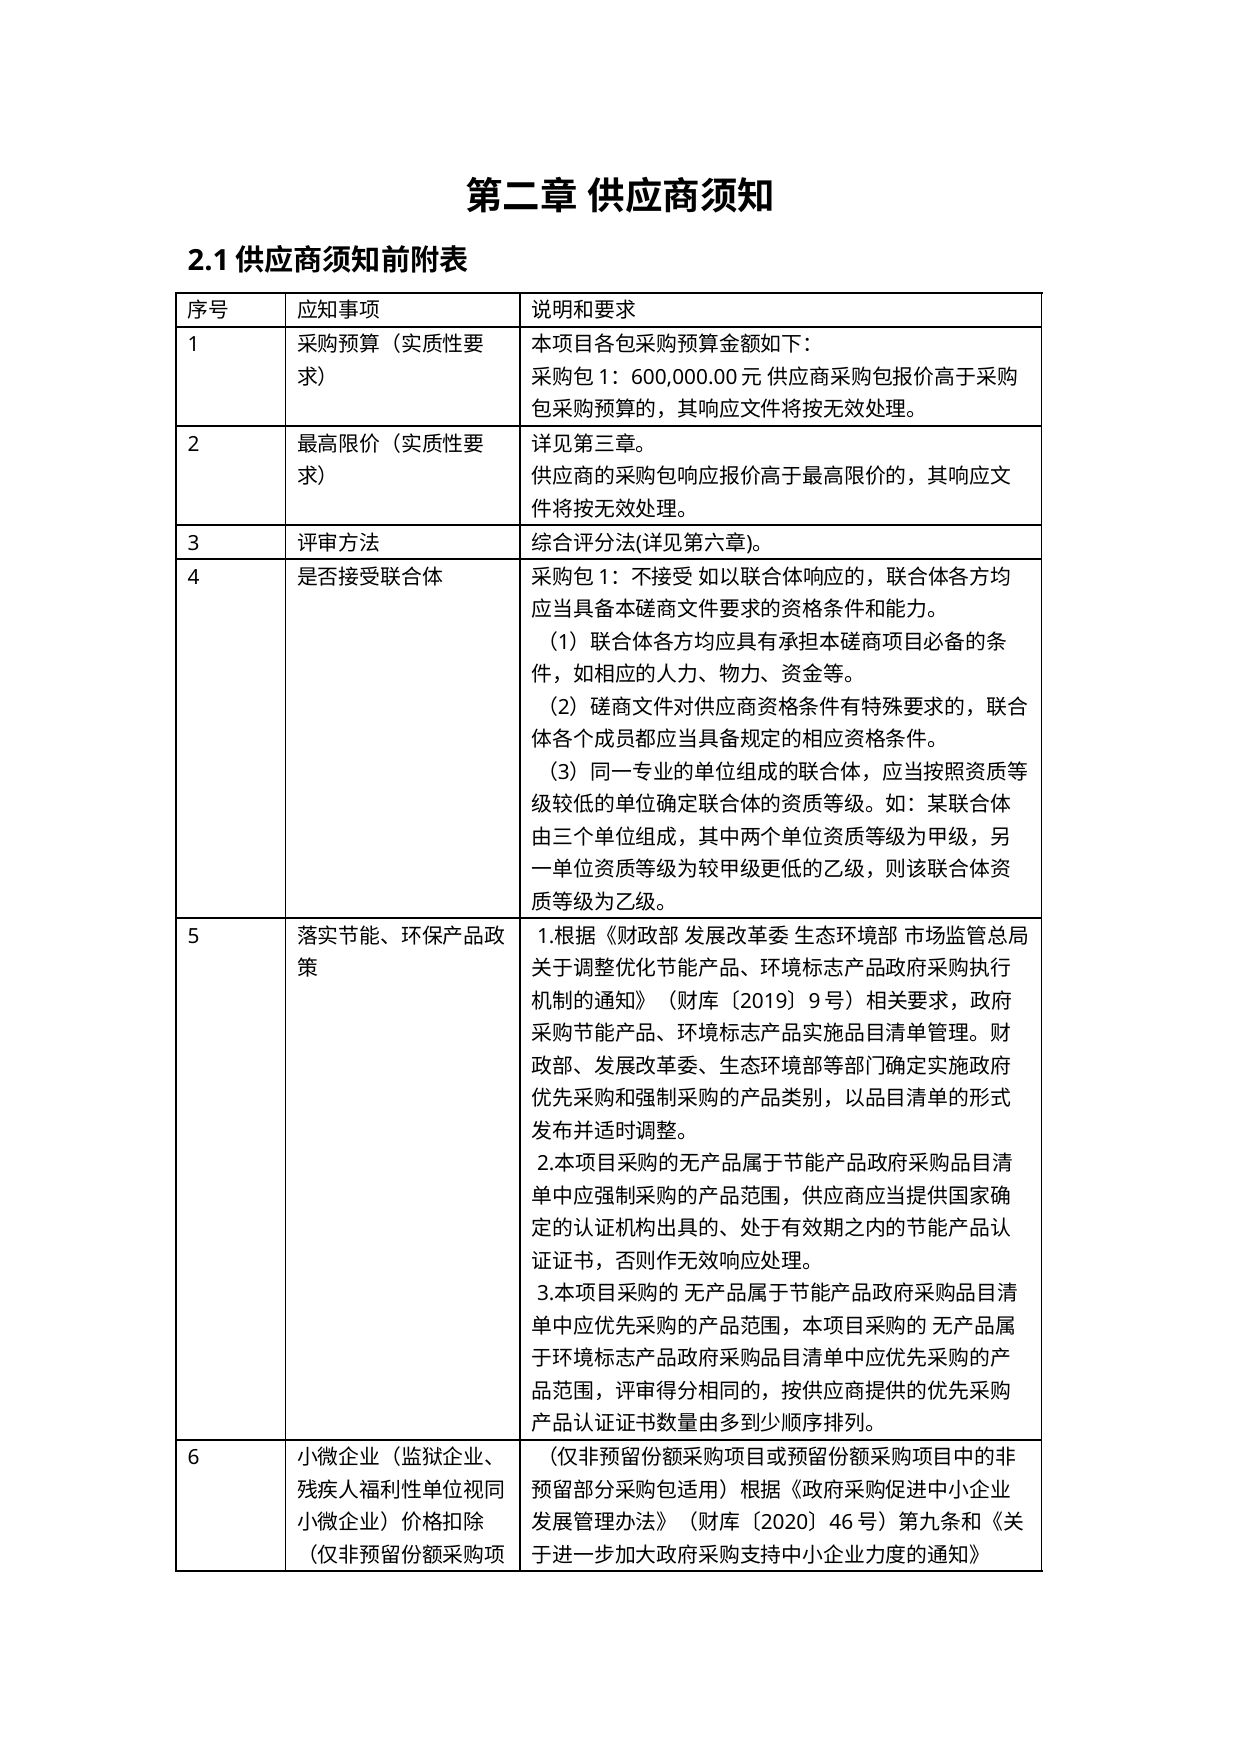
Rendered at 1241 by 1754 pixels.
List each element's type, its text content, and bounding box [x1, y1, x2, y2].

table_cell 采购包1：不接受 如以联合体响应的，联合体各方均应当具备本磋商文件要求的资格条件和能力。 （1）联合体各方均应具有承担本磋商项目必备的条件，如相应的人力、物力、资金等。 （2）磋商文件对供应商资格条件有特殊要求的，联合体各个成员都应当具备规定的相应资格条件。 （3）同一专业的单位组成的联合体，应当按照资质等级较低的单位确定联合体的资质等级。如：某联合体由三个单位组成，其中两个单位资质等级为甲级，另一单位资质等级为较甲级更低的乙级，则该联合体资质等级为乙级。 [521, 560, 1041, 917]
table_cell 综合评分法(详见第六章)。 [521, 526, 1041, 558]
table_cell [521, 1441, 1041, 1570]
table_cell 2 [177, 427, 285, 524]
table_cell 本项目各包采购预算金额如下： 采购包1：600,000.00元 供应商采购包报价高于采购包采购预算的，其响应文件将按无效处理。 [521, 328, 1041, 425]
table_cell 采购预算（实质性要求） [286, 328, 519, 425]
table_cell 评审方法 [286, 526, 519, 558]
table_cell 6 [177, 1441, 285, 1570]
table_header 应知事项 [286, 294, 519, 326]
table_cell 4 [177, 560, 285, 917]
table_cell 是否接受联合体 [286, 560, 519, 917]
text 第二章 供应商须知 [187, 162, 1053, 227]
table_cell 1 [177, 328, 285, 425]
table_header 说明和要求 [521, 294, 1041, 326]
table_cell 1.根据《财政部 发展改革委 生态环境部 市场监管总局关于调整优化节能产品、环境标志产品政府采购执行机制的通知》（财库〔2019〕9号）相关要求，政府采购节能产品、环境标志产品实施品目清单管理。财政部、发展改革委、生态环境部等部门确定实施政府优先采购和强制采购的产品类别，以品目清单的形式发布并适时调整。 2.本项目采购的无产品属于节能产品政府采购品目清单中应强制采购的产品范围，供应商应当提供国家确定的认证机构出具的、处于有效期之内的节能产品认证证书，否则作无效响应处理。 3.本项目采购的 无产品属于节能产品政府采购品目清单中应优先采购的产品范围，本项目采购的 无产品属于环境标志产品政府采购品目清单中应优先采购的产品范围，评审得分相同的，按供应商提供的优先采购产品认证证书数量由多到少顺序排列。 [521, 919, 1041, 1439]
text 2.1供应商须知前附表 [187, 227, 1053, 292]
table_cell 详见第三章。 供应商的采购包响应报价高于最高限价的，其响应文件将按无效处理。 [521, 427, 1041, 524]
table_cell 落实节能、环保产品政策 [286, 919, 519, 1439]
table_cell 5 [177, 919, 285, 1439]
table_cell 3 [177, 526, 285, 558]
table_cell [286, 1441, 519, 1570]
table_header 序号 [177, 294, 285, 326]
table_cell 最高限价（实质性要求） [286, 427, 519, 524]
